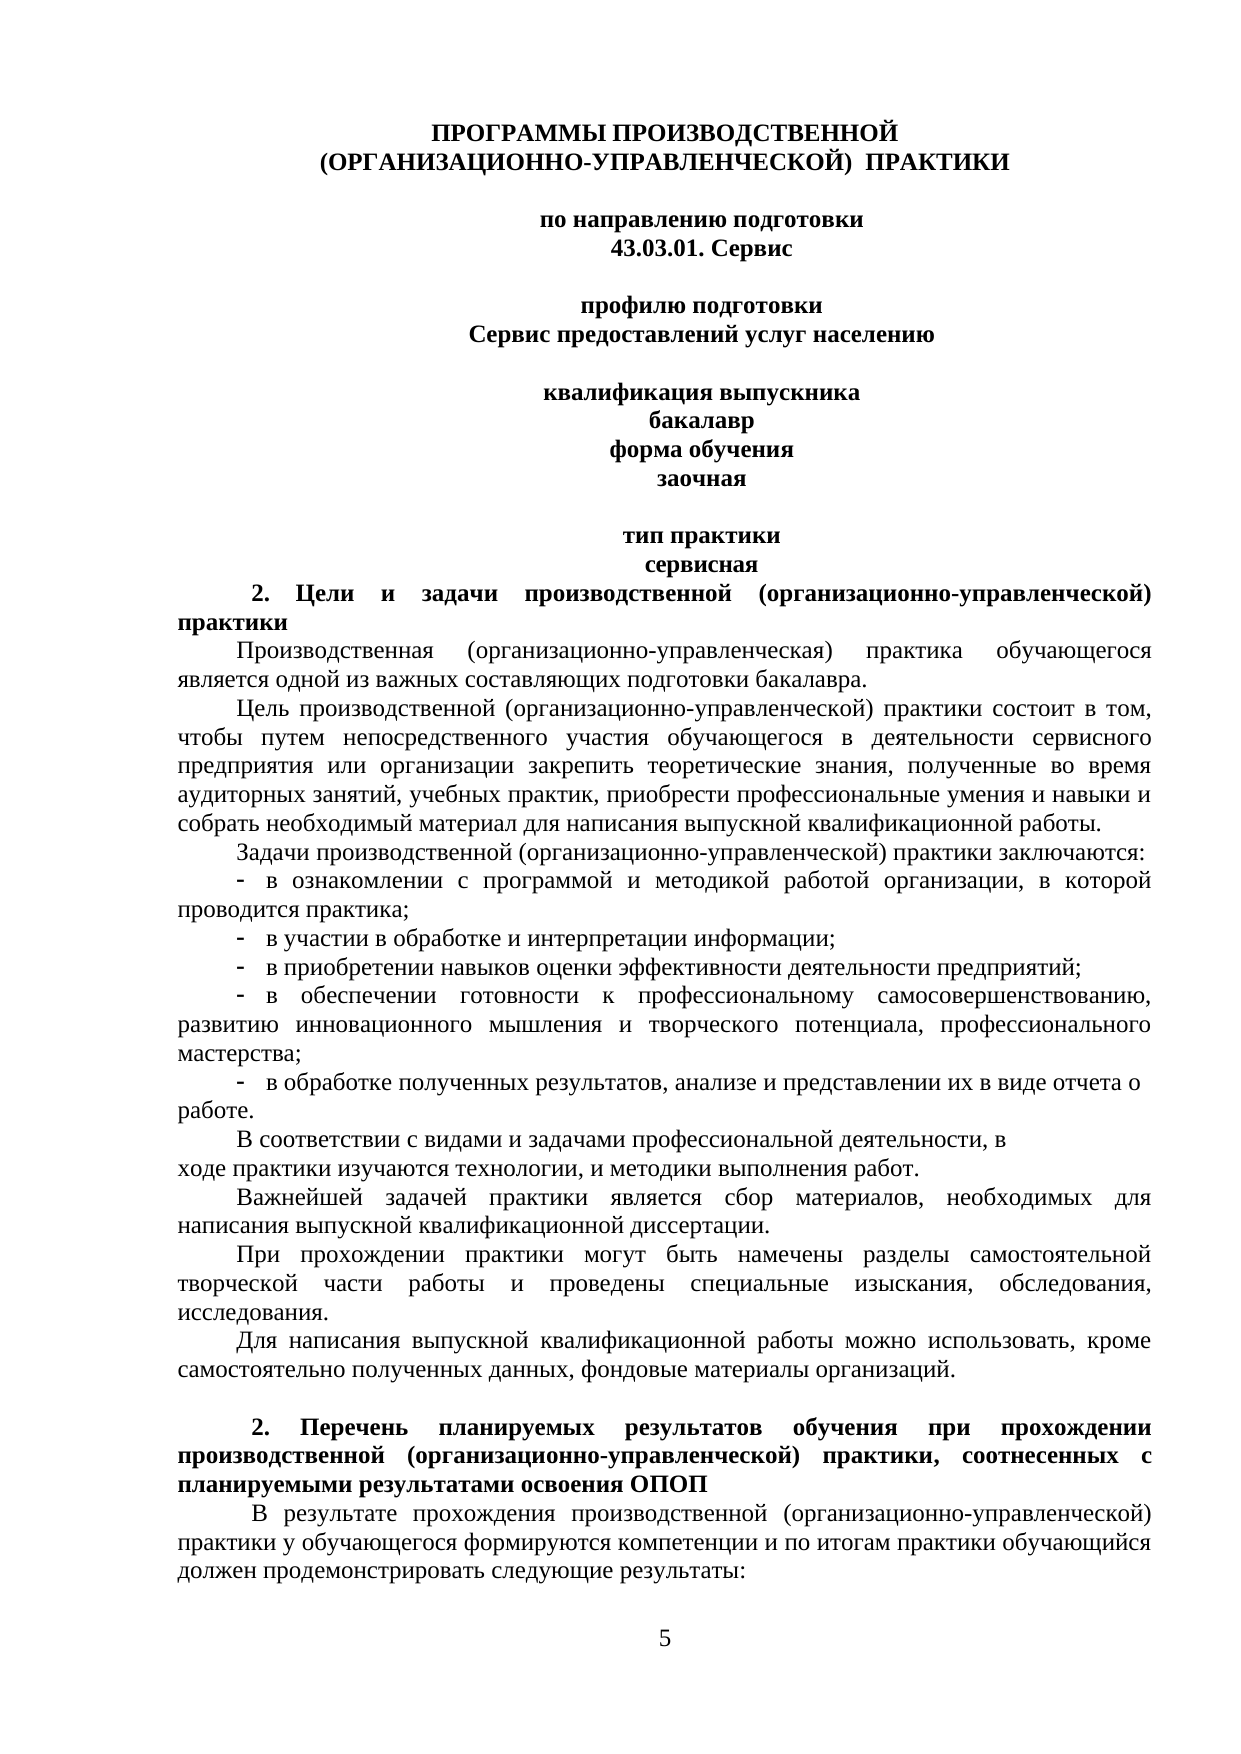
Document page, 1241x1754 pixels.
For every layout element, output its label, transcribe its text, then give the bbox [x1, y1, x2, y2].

list Цели и задачи производственной (организационно-управленческой) практики [177, 578, 1152, 636]
text сервисная [177, 549, 1152, 578]
text Цель производственной (организационно-управленческой) практики состоит в том, чтобы путем непосредственного участия обучающегося в деятельности сервисного предприятия или организации закрепить теоретические знания, полученные во время аудиторных занятий, учебных практик, приобрести профессиональные умения и навыки и собрать необходимый материал для написания выпускной квалификационной работы. [177, 693, 1152, 837]
text 43.03.01. Сервис [177, 233, 1152, 262]
list в обеспечении готовности к профессиональному самосовершенствованию, развитию инновационного мышления и творческого потенциала, профессионального мастерства; [177, 981, 1152, 1067]
text форма обучения [177, 434, 1152, 463]
text ходе практики изучаются технологии, и методики выполнения работ. [177, 1153, 1152, 1182]
text по направлению подготовки [177, 204, 1152, 233]
text квалификация выпускника [177, 377, 1152, 406]
list в участии в обработке и интерпретации информации; [177, 923, 1152, 952]
text В результате прохождения производственной (организационно-управленческой) практики у обучающегося формируются компетенции и по итогам практики обучающийся должен продемонстрировать следующие результаты: [177, 1498, 1152, 1584]
text 2. Перечень планируемых результатов обучения при прохождении производственной (организационно-управленческой) практики, соотнесенных с планируемыми результатами освоения ОПОП [177, 1412, 1152, 1498]
list в приобретении навыков оценки эффективности деятельности предприятий; [177, 952, 1152, 981]
list в обработке полученных результатов, анализе и представлении их в виде отчета о работе. [177, 1067, 1152, 1124]
text Важнейшей задачей практики является сбор материалов, необходимых для написания выпускной квалификационной диссертации. [177, 1182, 1152, 1239]
text заочная [177, 463, 1152, 492]
text бакалавр [177, 406, 1152, 434]
list в ознакомлении с программой и методикой работой организации, в которой проводится практика; [177, 866, 1152, 923]
text Для написания выпускной квалификационной работы можно использовать, кроме самостоятельно полученных данных, фондовые материалы организаций. [177, 1326, 1152, 1383]
text Производственная (организационно-управленческая) практика обучающегося является одной из важных составляющих подготовки бакалавра. [177, 636, 1152, 693]
text ПРОГРАММЫ ПРОИЗВОДСТВЕННОЙ [177, 118, 1152, 147]
text (ОРГАНИЗАЦИОННО-УПРАВЛЕНЧЕСКОЙ) ПРАКТИКИ [177, 147, 1152, 176]
text Задачи производственной (организационно-управленческой) практики заключаются: [177, 837, 1152, 866]
text профилю подготовки [177, 291, 1152, 319]
text В соответствии с видами и задачами профессиональной деятельности, в [177, 1124, 1152, 1153]
text тип практики [177, 521, 1152, 549]
text При прохождении практики могут быть намечены разделы самостоятельной творческой части работы и проведены специальные изыскания, обследования, исследования. [177, 1239, 1152, 1326]
text Сервис предоставлений услуг населению [177, 319, 1152, 348]
